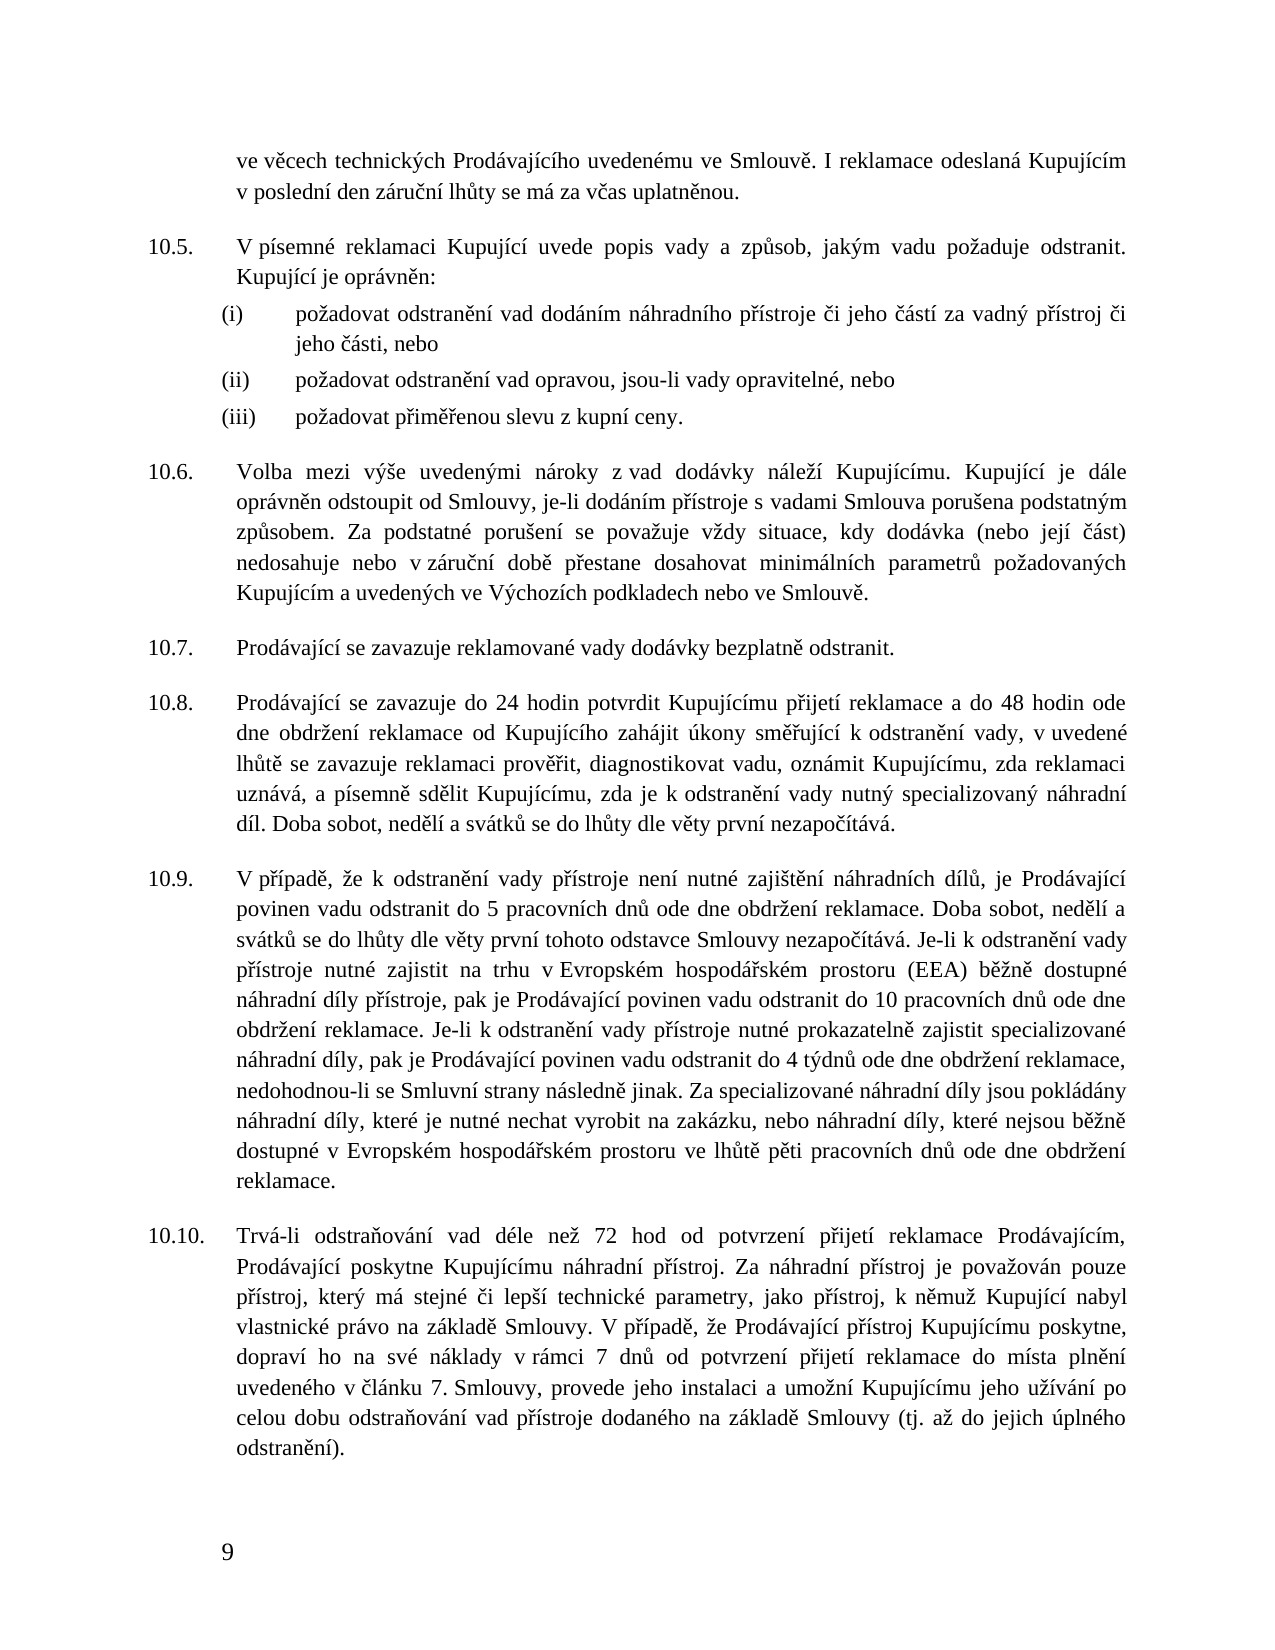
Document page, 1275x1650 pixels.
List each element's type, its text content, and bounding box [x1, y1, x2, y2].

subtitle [148, 148, 1127, 204]
subtitle Volba mezi výše uvedenými nároky z vad dodávky náleží Kupujícímu. Kupující je dále oprávněn odstoupit od Smlouvy, je-li dodáním přístroje s vadami Smlouva porušena podstatným způsobem. Za podstatné porušení se považuje vždy situace, kdy dodávka (nebo její část) nedosahuje nebo v záruční době přestane dosahovat minimálních parametrů požadovaných Kupujícím a uvedených ve Výchozích podkladech nebo ve Smlouvě. [148, 458, 1127, 605]
subtitle Prodávající se zavazuje reklamované vady dodávky bezplatně odstranit. [148, 634, 1127, 660]
subtitle V písemné reklamaci Kupující uvede popis vady a způsob, jakým vadu požaduje odstranit. Kupující je oprávněn: [148, 233, 1127, 289]
list požadovat odstranění vad dodáním náhradního přístroje či jeho částí za vadný přístroj či jeho části, nebo [221, 300, 1127, 356]
subtitle Trvá-li odstraňování vad déle než 72 hod od potvrzení přijetí reklamace Prodávajícím, Prodávající poskytne Kupujícímu náhradní přístroj. Za náhradní přístroj je považován pouze přístroj, který má stejné či lepší technické parametry, jako přístroj, k němuž Kupující nabyl vlastnické právo na základě Smlouvy. V případě, že Prodávající přístroj Kupujícímu poskytne, dopraví ho na své náklady v rámci 7 dnů od potvrzení přijetí reklamace do místa plnění uvedeného v článku 7. Smlouvy, provede jeho instalaci a umožní Kupujícímu jeho užívání po celou dobu odstraňování vad přístroje dodaného na základě Smlouvy (tj. až do jejich úplného odstranění). [148, 1223, 1127, 1460]
subtitle Prodávající se zavazuje do 24 hodin potvrdit Kupujícímu přijetí reklamace a do 48 hodin ode dne obdržení reklamace od Kupujícího zahájit úkony směřující k odstranění vady, v uvedené lhůtě se zavazuje reklamaci prověřit, diagnostikovat vadu, oznámit Kupujícímu, zda reklamaci uznává, a písemně sdělit Kupujícímu, zda je k odstranění vady nutný specializovaný náhradní díl. Doba sobot, nedělí a svátků se do lhůty dle věty první nezapočítává. [148, 689, 1127, 836]
list požadovat odstranění vad opravou, jsou-li vady opravitelné, nebo [221, 366, 1127, 393]
list požadovat přiměřenou slevu z kupní ceny. [221, 403, 1127, 429]
subtitle V případě, že k odstranění vady přístroje není nutné zajištění náhradních dílů, je Prodávající povinen vadu odstranit do 5 pracovních dnů ode dne obdržení reklamace. Doba sobot, nedělí a svátků se do lhůty dle věty první tohoto odstavce Smlouvy nezapočítává. Je-li k odstranění vady přístroje nutné zajistit na trhu v Evropském hospodářském prostoru (EEA) běžně dostupné náhradní díly přístroje, pak je Prodávající povinen vadu odstranit do 10 pracovních dnů ode dne obdržení reklamace. Je-li k odstranění vady přístroje nutné prokazatelně zajistit specializované náhradní díly, pak je Prodávající povinen vadu odstranit do 4 týdnů ode dne obdržení reklamace, nedohodnou-li se Smluvní strany následně jinak. Za specializované náhradní díly jsou pokládány náhradní díly, které je nutné nechat vyrobit na zakázku, nebo náhradní díly, které nejsou běžně dostupné v Evropském hospodářském prostoru ve lhůtě pěti pracovních dnů ode dne obdržení reklamace. [148, 865, 1127, 1194]
